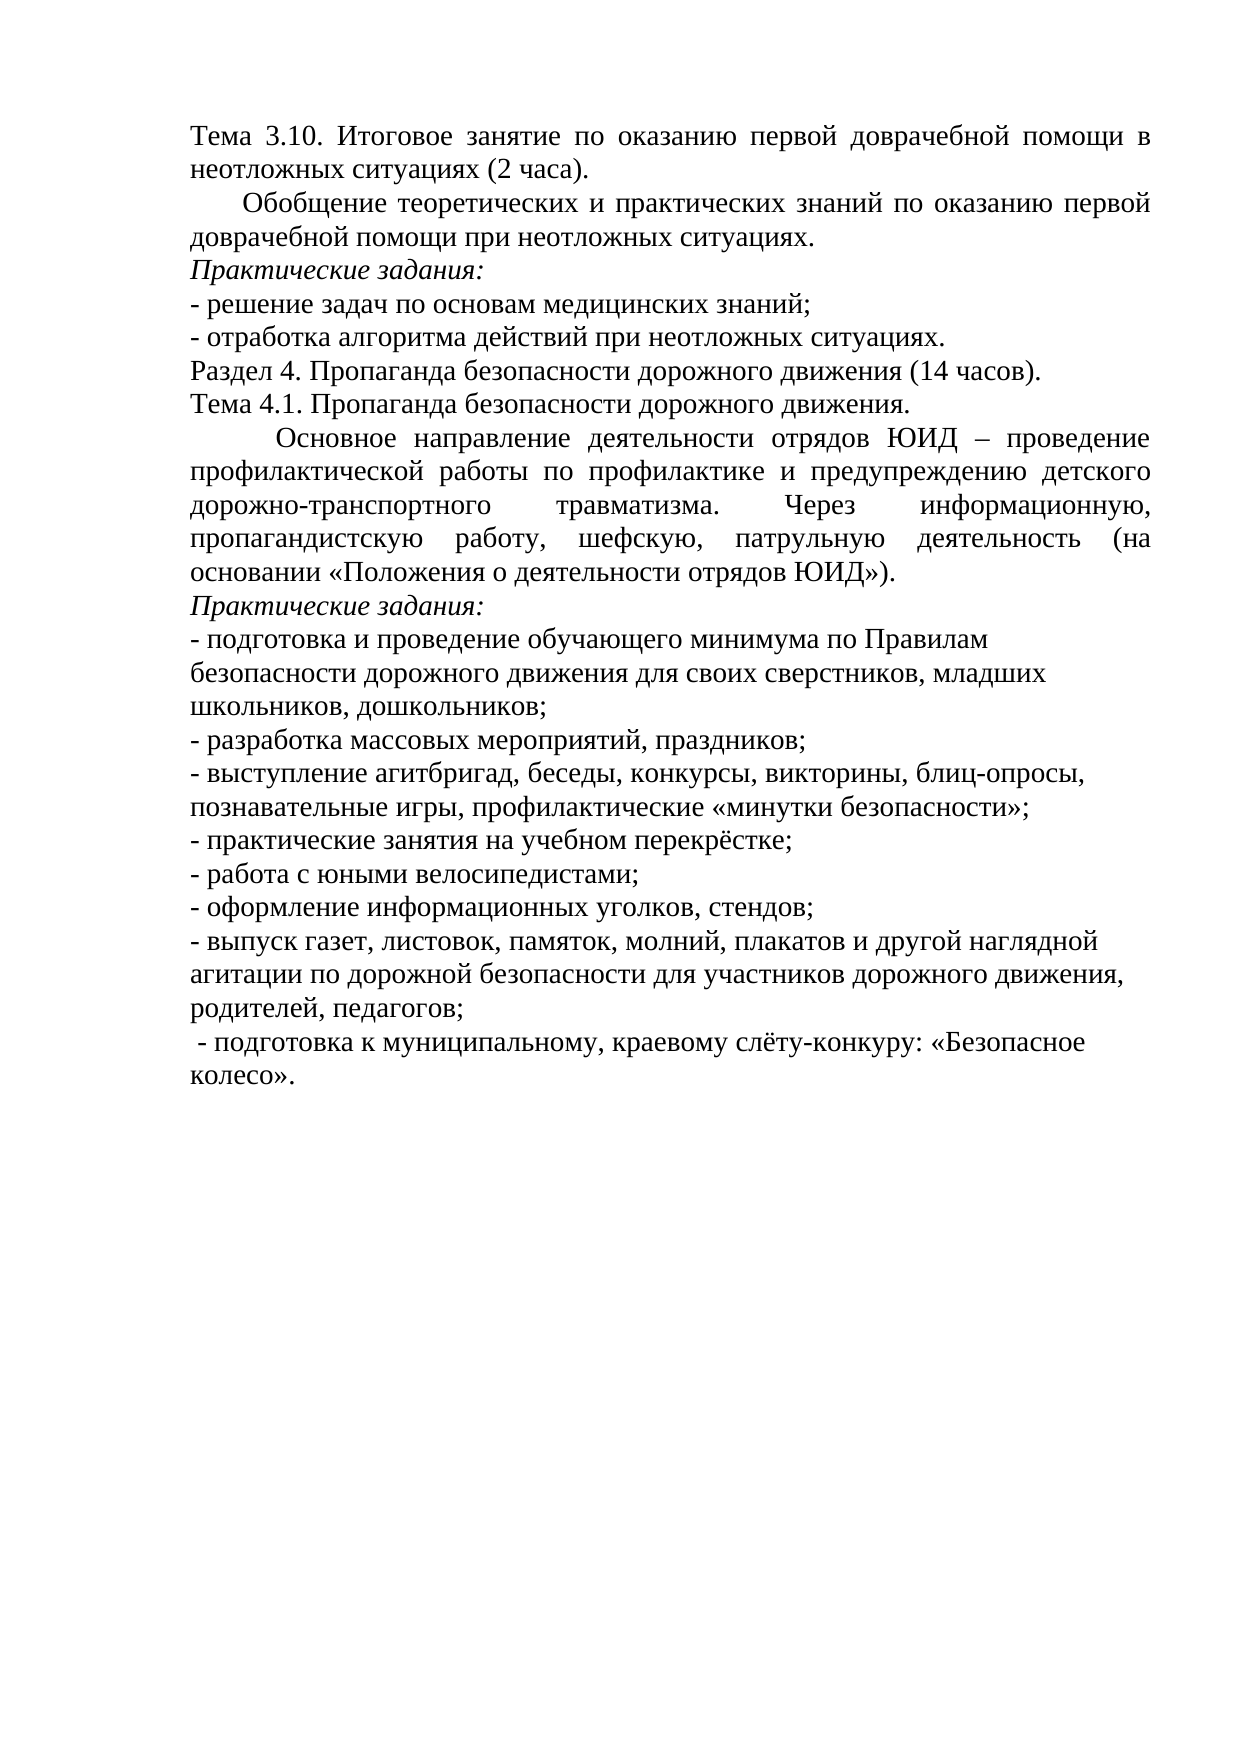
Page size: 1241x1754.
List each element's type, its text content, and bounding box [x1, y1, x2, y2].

text - подготовка к муниципальному, краевому слёту-конкуру: «Безопасное колесо». [190, 1024, 1152, 1091]
text Тема 3.10. Итоговое занятие по оказанию первой доврачебной помощи в неотложных ситуациях (2 часа). [190, 118, 1152, 185]
text - разработка массовых мероприятий, праздников; - выступление агитбригад, беседы, конкурсы, викторины, блиц-опросы, познавательные игры, профилактические «минутки безопасности»; - практические занятия на учебном перекрёстке; - работа с юными велосипедистами; - оформление информационных уголков, стендов; - выпуск газет, листовок, памяток, молний, плакатов и другой наглядной агитации по дорожной безопасности для участников дорожного движения, родителей, педагогов; [190, 722, 1152, 1024]
text Основное направление деятельности отрядов ЮИД – проведение профилактической работы по профилактике и предупреждению детского дорожно-транспортного травматизма. Через информационную, пропагандистскую работу, шефскую, патрульную деятельность (на основании «Положения о деятельности отрядов ЮИД»). [190, 420, 1152, 588]
text Практические задания: - решение задач по основам медицинских знаний; - отработка алгоритма действий при неотложных ситуациях. [190, 252, 1152, 353]
text Раздел 4. Пропаганда безопасности дорожного движения (14 часов). [190, 353, 1152, 386]
text Практические задания: - подготовка и проведение обучающего минимума по Правилам безопасности дорожного движения для своих сверстников, младших школьников, дошкольников; [190, 588, 1152, 722]
text Тема 4.1. Пропаганда безопасности дорожного движения. [190, 386, 1152, 420]
text Обобщение теоретических и практических знаний по оказанию первой доврачебной помощи при неотложных ситуациях. [190, 185, 1152, 252]
